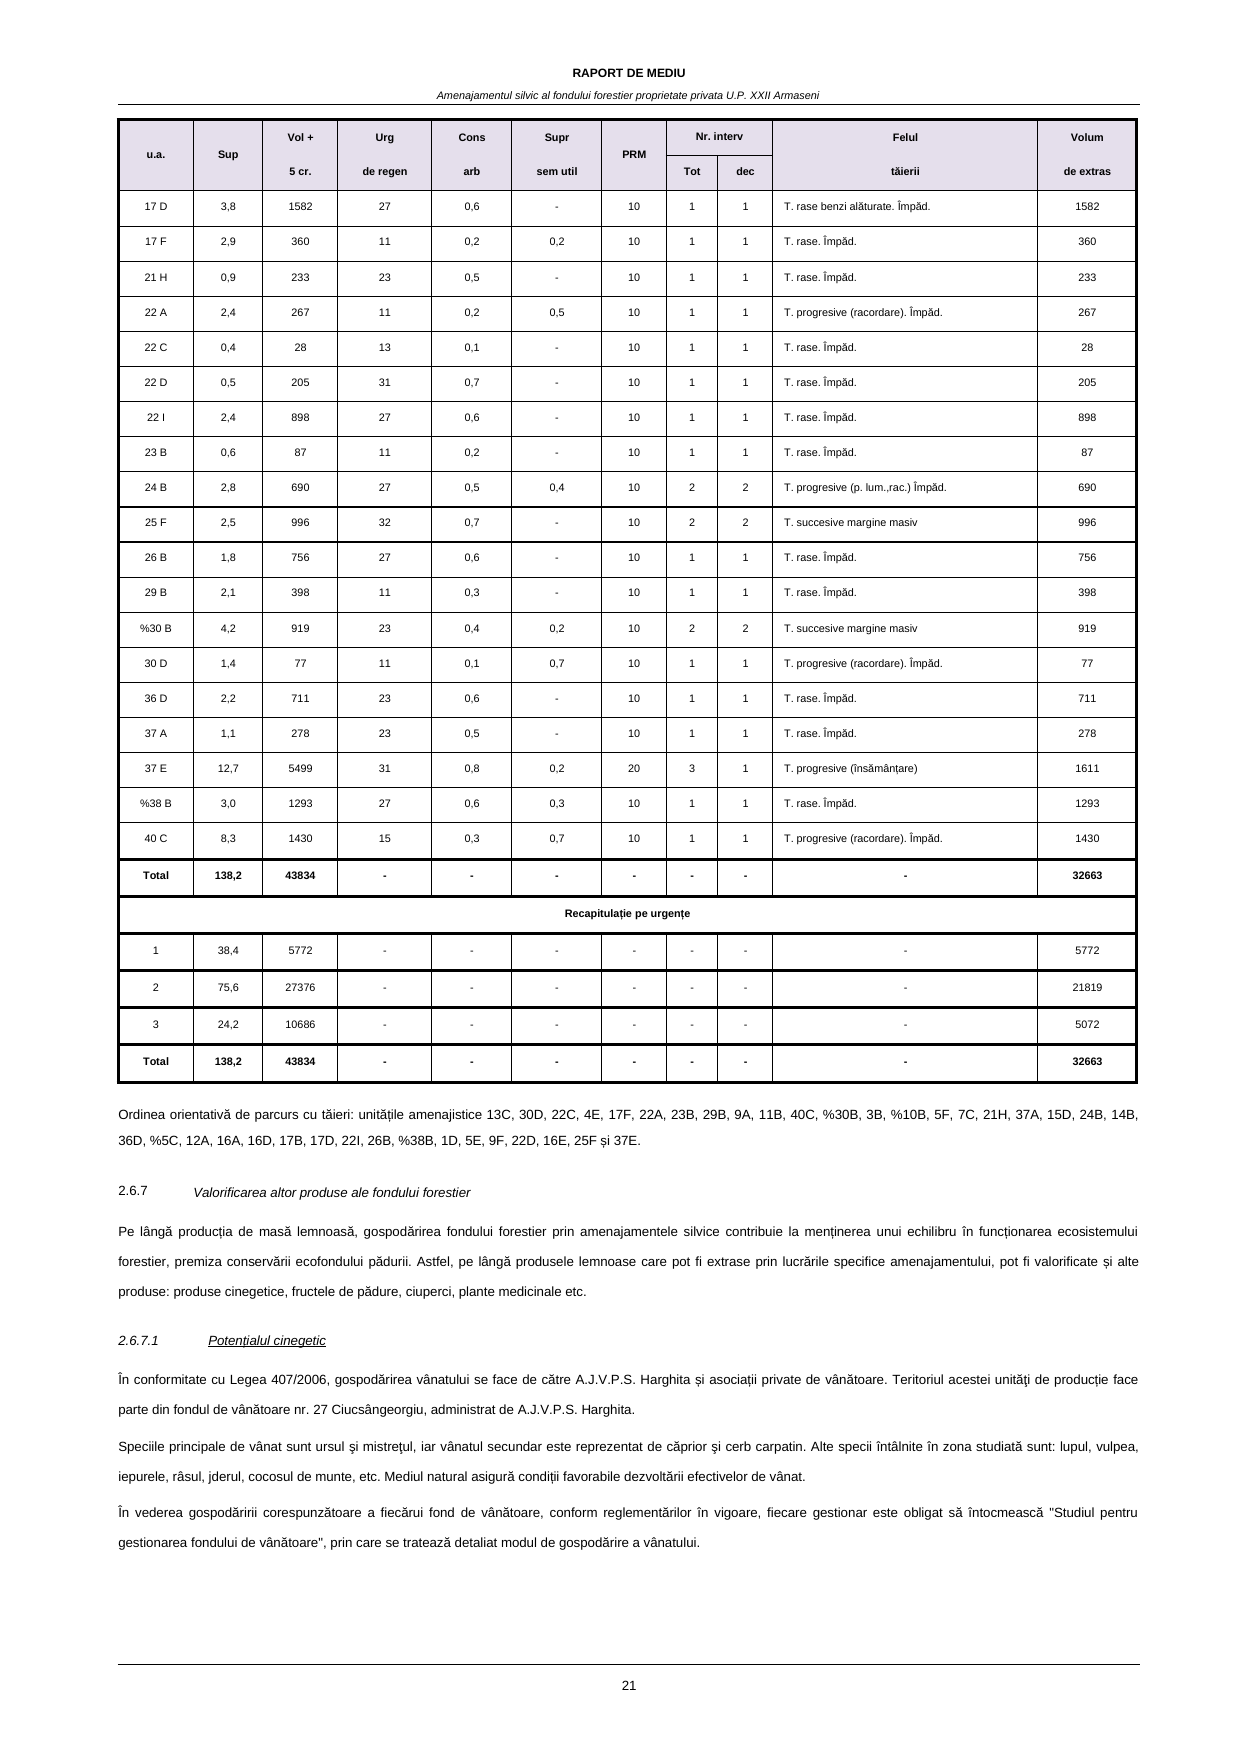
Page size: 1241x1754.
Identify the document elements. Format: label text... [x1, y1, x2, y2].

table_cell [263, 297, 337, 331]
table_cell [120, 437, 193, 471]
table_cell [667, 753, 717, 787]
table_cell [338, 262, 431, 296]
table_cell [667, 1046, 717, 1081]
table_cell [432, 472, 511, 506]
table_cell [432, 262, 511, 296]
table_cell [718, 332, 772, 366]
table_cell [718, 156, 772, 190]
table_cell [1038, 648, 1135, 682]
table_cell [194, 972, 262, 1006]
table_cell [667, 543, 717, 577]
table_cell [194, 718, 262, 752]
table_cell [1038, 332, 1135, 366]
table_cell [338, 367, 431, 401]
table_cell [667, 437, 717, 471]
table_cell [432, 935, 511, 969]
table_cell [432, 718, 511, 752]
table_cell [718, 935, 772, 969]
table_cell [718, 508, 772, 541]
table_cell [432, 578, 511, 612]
text În conformitate cu Legea 407/2006, gospodărirea vânatului se face de către A.J.V.P.S. Harghita și asociații private de vânătoare. Teritoriul acestei unităţi de producție face parte din fondul de vânătoare nr. 27 Ciucsângeorgiu, administrat de A.J.V.P.S. Harghita. [118, 1361, 1140, 1417]
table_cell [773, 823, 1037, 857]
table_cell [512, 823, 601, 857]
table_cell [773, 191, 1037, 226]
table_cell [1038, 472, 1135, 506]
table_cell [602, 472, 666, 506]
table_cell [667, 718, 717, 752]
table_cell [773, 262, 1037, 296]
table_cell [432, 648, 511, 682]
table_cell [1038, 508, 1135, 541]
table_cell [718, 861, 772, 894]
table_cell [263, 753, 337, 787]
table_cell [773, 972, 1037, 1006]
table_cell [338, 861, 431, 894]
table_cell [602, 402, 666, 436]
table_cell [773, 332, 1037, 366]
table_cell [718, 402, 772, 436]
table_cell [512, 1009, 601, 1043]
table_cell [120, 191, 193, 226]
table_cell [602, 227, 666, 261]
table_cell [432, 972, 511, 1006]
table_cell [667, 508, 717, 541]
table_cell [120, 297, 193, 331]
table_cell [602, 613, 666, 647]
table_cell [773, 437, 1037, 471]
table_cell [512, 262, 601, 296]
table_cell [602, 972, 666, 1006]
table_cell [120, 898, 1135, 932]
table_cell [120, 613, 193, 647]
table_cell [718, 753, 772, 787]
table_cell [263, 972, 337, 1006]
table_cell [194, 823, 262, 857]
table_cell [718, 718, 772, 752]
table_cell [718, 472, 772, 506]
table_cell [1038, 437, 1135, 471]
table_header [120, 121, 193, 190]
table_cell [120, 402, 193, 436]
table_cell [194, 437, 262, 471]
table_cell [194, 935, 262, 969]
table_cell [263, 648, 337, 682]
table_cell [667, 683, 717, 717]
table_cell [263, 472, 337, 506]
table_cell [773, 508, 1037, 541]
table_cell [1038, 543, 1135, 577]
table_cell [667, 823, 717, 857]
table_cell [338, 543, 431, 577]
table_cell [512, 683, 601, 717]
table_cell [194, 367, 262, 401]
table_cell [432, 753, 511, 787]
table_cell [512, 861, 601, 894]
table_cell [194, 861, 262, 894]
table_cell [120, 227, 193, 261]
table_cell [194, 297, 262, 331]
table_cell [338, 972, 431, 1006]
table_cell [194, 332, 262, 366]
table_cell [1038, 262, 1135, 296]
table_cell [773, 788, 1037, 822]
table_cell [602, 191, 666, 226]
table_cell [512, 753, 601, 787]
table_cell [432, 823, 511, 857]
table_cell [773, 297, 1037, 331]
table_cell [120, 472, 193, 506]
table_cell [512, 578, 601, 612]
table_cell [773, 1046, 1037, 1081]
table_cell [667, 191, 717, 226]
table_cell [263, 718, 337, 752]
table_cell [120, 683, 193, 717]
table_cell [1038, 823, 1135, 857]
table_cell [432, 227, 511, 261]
subtitle Potențialul cinegetic [118, 1322, 1140, 1348]
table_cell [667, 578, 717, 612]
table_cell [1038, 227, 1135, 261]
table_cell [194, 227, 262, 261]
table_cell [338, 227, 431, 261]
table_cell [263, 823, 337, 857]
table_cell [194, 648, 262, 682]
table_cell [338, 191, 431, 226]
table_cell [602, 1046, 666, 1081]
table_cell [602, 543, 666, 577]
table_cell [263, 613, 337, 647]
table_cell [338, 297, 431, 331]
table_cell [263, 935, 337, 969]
text Ordinea orientativă de parcurs cu tăieri: unitățile amenajistice 13C, 30D, 22C, 4E, 17F, 22A, 23B, 29B, 9A, 11B, 40C, %30B, 3B, %10B, 5F, 7C, 21H, 37A, 15D, 24B, 14B, 36D, %5C, 12A, 16A, 16D, 17B, 17D, 22I, 26B, %38B, 1D, 5E, 9F, 22D, 16E, 25F și 37E. [118, 1096, 1140, 1149]
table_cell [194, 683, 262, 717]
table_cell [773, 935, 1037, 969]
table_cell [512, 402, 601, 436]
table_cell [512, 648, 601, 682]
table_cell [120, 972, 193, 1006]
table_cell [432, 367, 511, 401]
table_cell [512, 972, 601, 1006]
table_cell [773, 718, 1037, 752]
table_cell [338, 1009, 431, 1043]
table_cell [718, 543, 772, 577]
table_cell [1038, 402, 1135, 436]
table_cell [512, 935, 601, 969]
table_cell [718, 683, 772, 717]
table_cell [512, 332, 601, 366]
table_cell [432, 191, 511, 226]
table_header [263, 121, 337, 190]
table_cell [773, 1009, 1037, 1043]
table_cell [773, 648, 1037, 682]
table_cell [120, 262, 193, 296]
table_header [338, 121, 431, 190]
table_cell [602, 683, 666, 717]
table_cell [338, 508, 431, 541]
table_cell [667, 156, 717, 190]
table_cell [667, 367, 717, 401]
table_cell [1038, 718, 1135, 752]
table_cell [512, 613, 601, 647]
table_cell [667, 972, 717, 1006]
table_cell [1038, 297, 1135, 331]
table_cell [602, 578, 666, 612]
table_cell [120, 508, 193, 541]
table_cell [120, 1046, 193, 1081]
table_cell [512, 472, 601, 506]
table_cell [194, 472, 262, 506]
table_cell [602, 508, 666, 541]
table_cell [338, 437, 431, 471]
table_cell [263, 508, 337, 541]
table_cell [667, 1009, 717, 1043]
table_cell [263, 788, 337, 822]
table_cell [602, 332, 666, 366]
text Speciile principale de vânat sunt ursul şi mistreţul, iar vânatul secundar este reprezentat de căprior şi cerb carpatin. Alte specii întâlnite în zona studiată sunt: lupul, vulpea, iepurele, râsul, jderul, cocosul de munte, etc. Mediul natural asigură condiții favorabile dezvoltării efectivelor de vânat. [118, 1428, 1140, 1484]
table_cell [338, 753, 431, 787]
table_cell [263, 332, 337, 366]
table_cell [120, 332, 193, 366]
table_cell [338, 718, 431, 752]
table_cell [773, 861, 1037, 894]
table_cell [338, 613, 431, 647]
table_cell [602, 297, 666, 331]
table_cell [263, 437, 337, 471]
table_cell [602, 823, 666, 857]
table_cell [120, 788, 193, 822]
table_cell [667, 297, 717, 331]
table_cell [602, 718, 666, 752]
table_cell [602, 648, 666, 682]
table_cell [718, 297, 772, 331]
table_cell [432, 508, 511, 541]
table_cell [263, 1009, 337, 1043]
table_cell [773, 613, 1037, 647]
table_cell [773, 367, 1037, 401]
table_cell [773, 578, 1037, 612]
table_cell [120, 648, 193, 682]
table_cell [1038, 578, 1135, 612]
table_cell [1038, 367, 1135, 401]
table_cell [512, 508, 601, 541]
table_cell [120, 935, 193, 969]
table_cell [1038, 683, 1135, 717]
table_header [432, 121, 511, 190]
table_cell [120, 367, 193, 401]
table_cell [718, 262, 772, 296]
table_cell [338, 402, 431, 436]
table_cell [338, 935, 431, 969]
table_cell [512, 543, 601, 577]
subtitle Valorificarea altor produse ale fondului forestier [118, 1174, 1140, 1200]
text În vederea gospodăririi corespunzătoare a fiecărui fond de vânătoare, conform reglementărilor în vigoare, fiecare gestionar este obligat să întocmească "Studiul pentru gestionarea fondului de vânătoare", prin care se tratează detaliat modul de gospodărire a vânatului. [118, 1494, 1140, 1551]
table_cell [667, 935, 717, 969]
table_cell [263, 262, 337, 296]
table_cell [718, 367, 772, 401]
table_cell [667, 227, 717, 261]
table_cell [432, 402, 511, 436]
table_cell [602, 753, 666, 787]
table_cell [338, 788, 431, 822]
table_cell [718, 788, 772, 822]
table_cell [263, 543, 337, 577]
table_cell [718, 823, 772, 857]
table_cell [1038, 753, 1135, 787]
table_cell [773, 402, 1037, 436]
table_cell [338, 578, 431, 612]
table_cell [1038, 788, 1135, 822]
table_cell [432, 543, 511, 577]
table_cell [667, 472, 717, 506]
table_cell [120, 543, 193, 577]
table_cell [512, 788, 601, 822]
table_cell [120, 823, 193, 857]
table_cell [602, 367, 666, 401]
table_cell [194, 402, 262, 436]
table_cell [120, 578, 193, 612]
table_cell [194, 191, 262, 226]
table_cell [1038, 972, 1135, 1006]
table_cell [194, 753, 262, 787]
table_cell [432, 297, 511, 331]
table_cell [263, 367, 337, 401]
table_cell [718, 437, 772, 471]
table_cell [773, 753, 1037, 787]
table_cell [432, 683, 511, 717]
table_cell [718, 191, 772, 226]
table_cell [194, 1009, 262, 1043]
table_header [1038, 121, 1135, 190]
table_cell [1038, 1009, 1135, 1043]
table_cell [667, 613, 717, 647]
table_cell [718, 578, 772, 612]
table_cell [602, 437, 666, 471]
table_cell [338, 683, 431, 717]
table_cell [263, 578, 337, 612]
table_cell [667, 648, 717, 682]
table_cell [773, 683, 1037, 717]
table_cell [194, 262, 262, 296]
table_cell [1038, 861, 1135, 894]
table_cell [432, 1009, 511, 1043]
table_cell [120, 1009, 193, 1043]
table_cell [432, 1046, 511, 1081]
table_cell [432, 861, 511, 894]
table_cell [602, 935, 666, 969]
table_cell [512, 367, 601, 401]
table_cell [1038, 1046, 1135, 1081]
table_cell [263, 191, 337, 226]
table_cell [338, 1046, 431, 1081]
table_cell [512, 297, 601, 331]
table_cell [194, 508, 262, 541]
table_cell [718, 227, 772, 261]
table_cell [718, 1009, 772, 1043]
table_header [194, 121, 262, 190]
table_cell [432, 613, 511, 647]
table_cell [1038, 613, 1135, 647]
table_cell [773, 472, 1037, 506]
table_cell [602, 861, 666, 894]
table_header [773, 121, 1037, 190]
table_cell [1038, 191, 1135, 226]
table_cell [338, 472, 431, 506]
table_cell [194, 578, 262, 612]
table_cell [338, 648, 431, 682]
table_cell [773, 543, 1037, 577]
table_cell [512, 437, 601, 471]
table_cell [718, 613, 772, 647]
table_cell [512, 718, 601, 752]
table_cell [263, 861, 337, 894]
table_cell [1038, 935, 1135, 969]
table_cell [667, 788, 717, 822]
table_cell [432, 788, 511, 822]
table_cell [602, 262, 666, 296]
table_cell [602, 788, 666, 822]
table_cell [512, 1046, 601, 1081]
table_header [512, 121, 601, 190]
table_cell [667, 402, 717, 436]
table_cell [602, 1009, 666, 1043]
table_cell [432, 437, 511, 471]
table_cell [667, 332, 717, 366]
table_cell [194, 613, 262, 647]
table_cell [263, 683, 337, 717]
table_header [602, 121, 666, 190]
text Pe lângă producția de masă lemnoasă, gospodărirea fondului forestier prin amenajamentele silvice contribuie la menținerea unui echilibru în funcționarea ecosistemului forestier, premiza conservării ecofondului pădurii. Astfel, pe lângă produsele lemnoase care pot fi extrase prin lucrările specifice amenajamentului, pot fi valorificate și alte produse: produse cinegetice, fructele de pădure, ciuperci, plante medicinale etc. [118, 1213, 1140, 1299]
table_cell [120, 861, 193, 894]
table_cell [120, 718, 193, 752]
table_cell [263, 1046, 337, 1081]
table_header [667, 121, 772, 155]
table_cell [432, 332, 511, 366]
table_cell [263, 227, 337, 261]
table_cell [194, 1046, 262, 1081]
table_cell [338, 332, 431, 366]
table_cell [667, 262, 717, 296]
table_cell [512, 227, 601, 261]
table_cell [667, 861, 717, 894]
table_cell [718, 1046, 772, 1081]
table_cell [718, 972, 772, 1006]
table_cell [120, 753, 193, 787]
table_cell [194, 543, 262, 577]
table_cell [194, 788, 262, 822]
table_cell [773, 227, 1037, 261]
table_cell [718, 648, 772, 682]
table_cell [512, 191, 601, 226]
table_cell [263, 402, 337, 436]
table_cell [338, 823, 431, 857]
